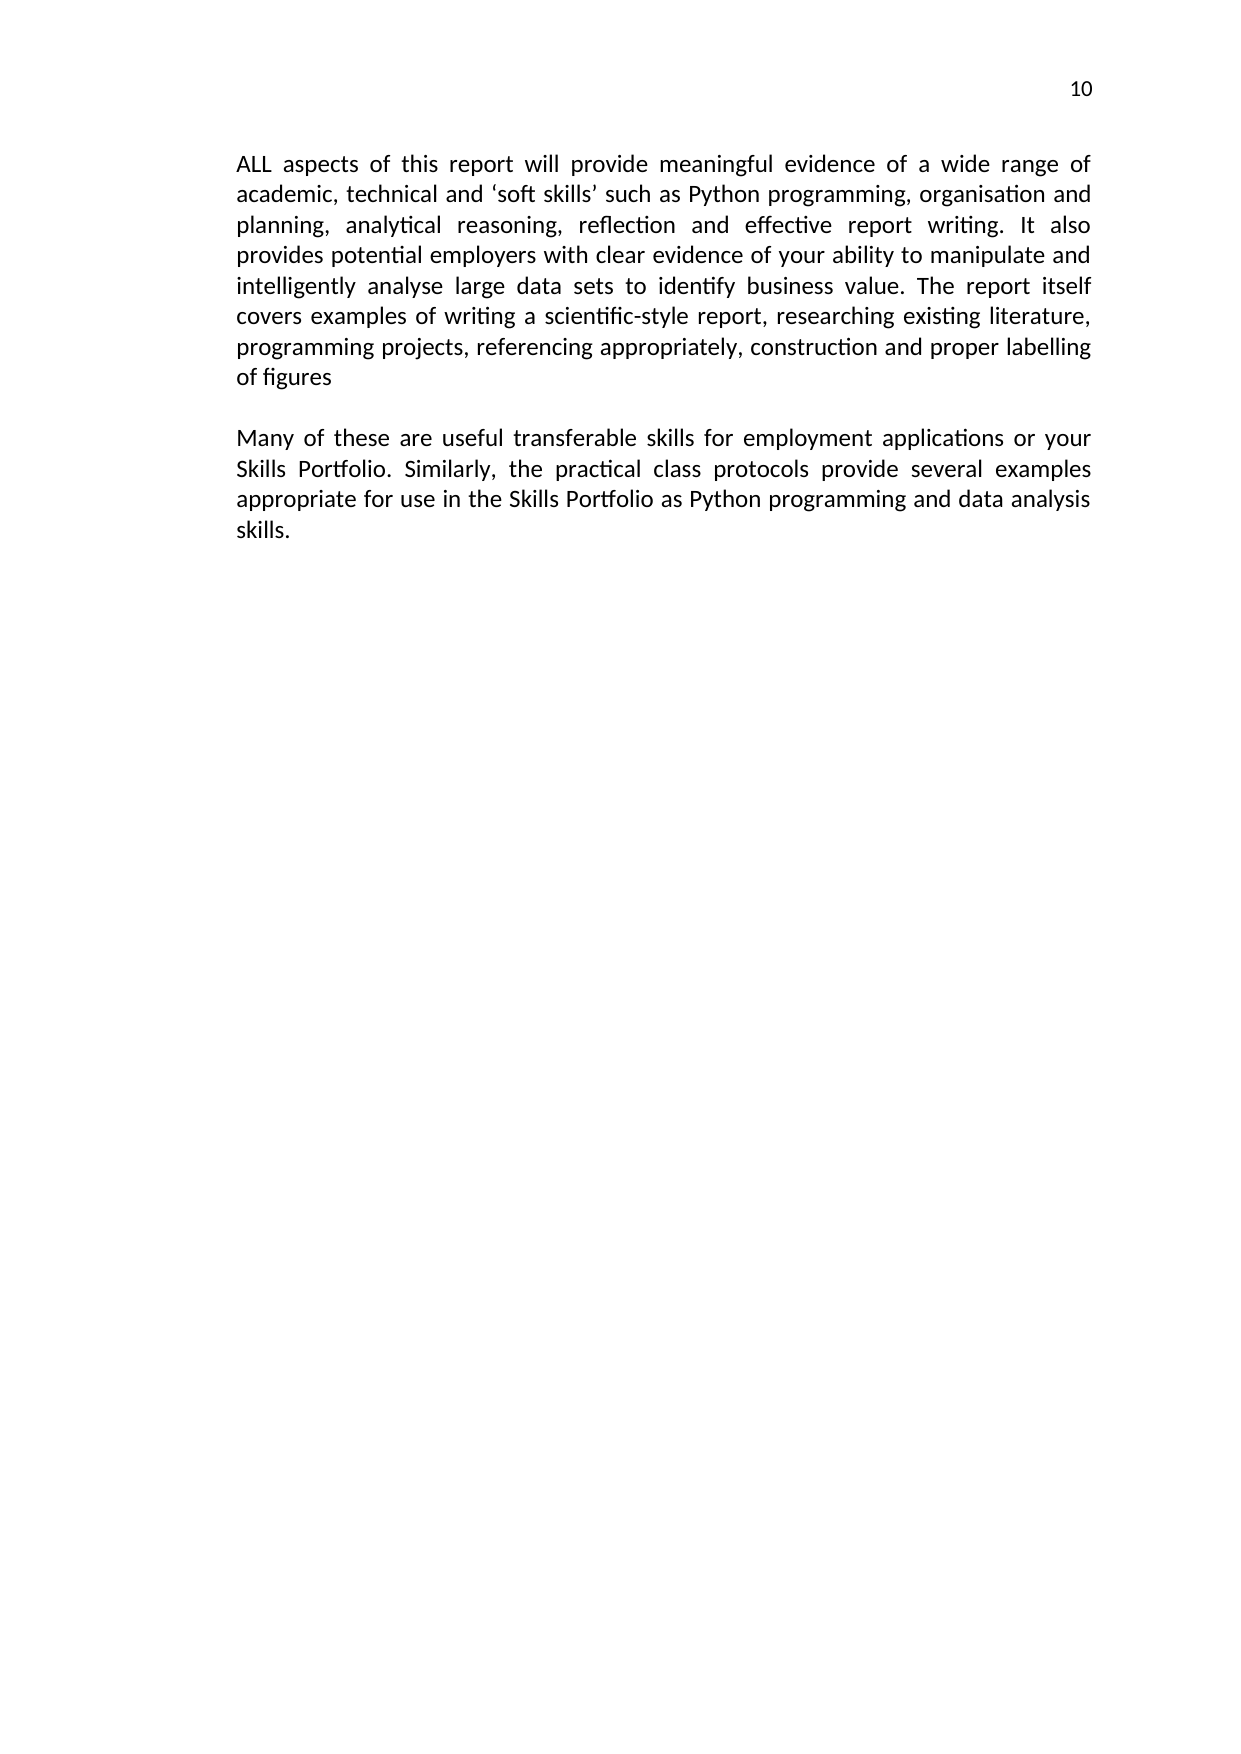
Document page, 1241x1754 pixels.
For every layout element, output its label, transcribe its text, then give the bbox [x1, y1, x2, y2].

text ALL aspects of this report will provide meaningful evidence of a wide range of academic, technical and ‘soft skills’ such as Python programming, organisation and planning, analytical reasoning, reflection and effective report writing. It also provides potential employers with clear evidence of your ability to manipulate and intelligently analyse large data sets to identify business value. The report itself covers examples of writing a scientific-style report, researching existing literature, programming projects, referencing appropriately, construction and proper labelling of figures [236, 148, 1092, 392]
text Many of these are useful transferable skills for employment applications or your Skills Portfolio. Similarly, the practical class protocols provide several examples appropriate for use in the Skills Portfolio as Python programming and data analysis skills. [236, 422, 1092, 544]
